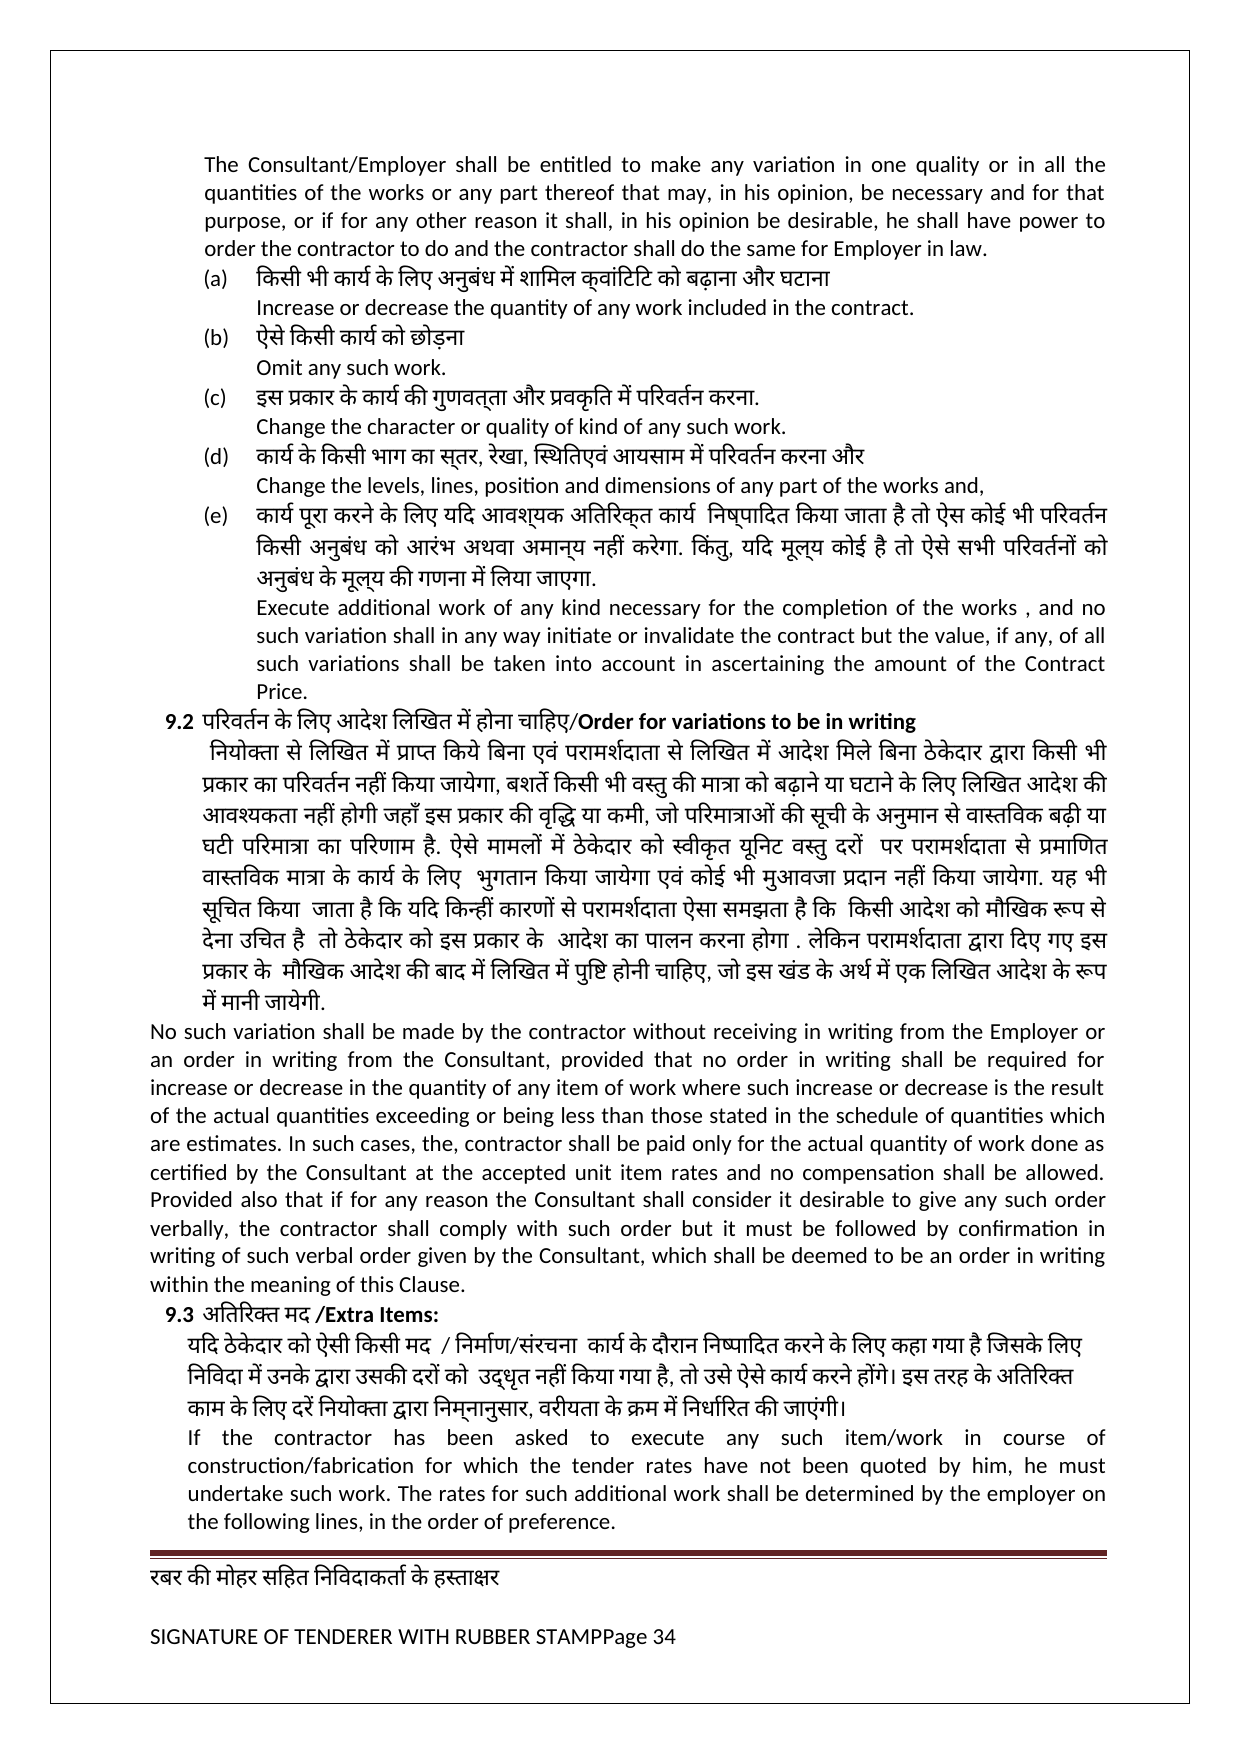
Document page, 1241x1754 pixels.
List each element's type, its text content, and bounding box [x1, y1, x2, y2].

text Execute additional work of any kind necessary for the completion of the works , and no such variation shall in any way initiate or invalidate the contract but the value, if any, of all such variations shall be taken into account in ascertaining the amount of the Contract Price. [256, 593, 1107, 705]
list अतिरिक्त मद /Extra Items: [164, 1298, 1107, 1329]
list किसी भी कार्य के लिए अनुबंध में शामिल क्‍वांटिटि को बढ़ाना और घटाना [203, 262, 1107, 293]
text Omit any such work. [256, 353, 1107, 381]
list परिवर्तन के लिए आदेश लिखित में होना चाहिए/Order for variations to be in writing [164, 705, 1107, 736]
list कार्य के किसी भाग का स्‍तर, रेखा, स्थितिएवं आयसाम में परिवर्तन करना और [203, 440, 1107, 471]
list कार्य पूरा करने के‍ लिए यदि आवश्‍यक अतिरिक्‍त कार्य निष्‍पादित किया जाता है तो ऐस कोई भी परिवर्तन किसी अनुबंध को आरंभ अथवा अमान्‍य नहीं करेगा. किंतु, यदि मूल्‍य कोई है तो ऐसे सभी परिवर्तनों को अनुबंध के मूल्‍य की गणना में लिया जाएगा. [203, 499, 1107, 593]
text Change the character or quality of kind of any such work. [256, 412, 1107, 440]
text If the contractor has been asked to execute any such item/work in course of construction/fabrication for which the tender rates have not been quoted by him, he must undertake such work. The rates for such additional work shall be determined by the employer on the following lines, in the order of preference. [187, 1423, 1107, 1535]
text The Consultant/Employer shall be entitled to make any variation in one quality or in all the quantities of the works or any part thereof that may, in his opinion, be necessary and for that purpose, or if for any other reason it shall, in his opinion be desirable, he shall have power to order the contractor to do and the contractor shall do the same for Employer in law. [204, 150, 1107, 262]
text Increase or decrease the quantity of any work included in the contract. [256, 293, 1107, 321]
text Change the levels, lines, position and dimensions of any part of the works and, [256, 471, 1107, 499]
text No such variation shall be made by the contractor without receiving in writing from the Employer or an order in writing from the Consultant, provided that no order in writing shall be required for increase or decrease in the quantity of any item of work where such increase or decrease is the result of the actual quantities exceeding or being less than those stated in the schedule of quantities which are estimates. In such cases, the, contractor shall be paid only for the actual quantity of work done as certified by the Consultant at the accepted unit item rates and no compensation shall be allowed. Provided also that if for any reason the Consultant shall consider it desirable to give any such order verbally, the contractor shall comply with such order but it must be followed by confirmation in writing of such verbal order given by the Consultant, which shall be deemed to be an order in writing within the meaning of this Clause. [150, 1017, 1107, 1298]
text यदि ठेकेदार को ऐसी किसी मद / निर्माण/संरचना कार्य के दौरान निष्पादित करने के लिए कहा गया है जिसके लिए निविदा में उनके द्वारा उसकी दरों को उद्धृत नहीं किया गया है, तो उसे ऐसे कार्य करने होंगे। इस तरह के अतिरिक्त काम के लिए दरें नियोक्ता द्वारा निम्‍नानुसार, वरीयता के क्रम में निर्धारित की जाएंगी। [187, 1329, 1107, 1423]
list नियोक्ता से लिखित में प्राप्त किये बिना एवं परामर्शदाता से लिखित में आदेश मिले बिना ठेकेदार द्वारा किसी भी प्रकार का परिवर्तन नहीं किया जायेगा, बशर्ते किसी भी वस्तु की मात्रा को बढ़ाने या घटाने के लिए लिखित आदेश की आवश्यकता नहीं होगी जहाँ इस प्रकार की वृद्धि या कमी, जो परिमात्राओं की सूची के अनुमान से वास्तविक बढ़ी या घटी परिमात्रा का परिणाम है. ऐसे मामलों में ठेकेदार को स्वीकृत यूनिट वस्तु दरों पर परामर्शदाता से प्रमाणित वास्तविक मात्रा के कार्य के लिए भुगतान किया जायेगा एवं कोई भी मुआवजा प्रदान नहीं किया जायेगा. यह भी सूचित किया जाता है कि यदि किन्हीं कारणों से परामर्शदाता ऐसा समझता है कि किसी आदेश को मौखिक रूप से देना उचित है तो ठेकेदार को इस प्रकार के आदेश का पालन करना होगा . लेकिन परामर्शदाता द्वारा दिए गए इस प्रकार के मौखिक आदेश की बाद में लिखित में पुष्टि होनी चाहिए, जो इस खंड के अर्थ में एक लिखित आदेश के रूप में मानी जायेगी. [202, 736, 1107, 1017]
list ऐसे किसी कार्य को छोड़ना [203, 321, 1107, 353]
list इस प्रकार के कार्य की गुणवत्‍ता और प्रवकृति में परिवर्तन करना. [203, 381, 1107, 412]
